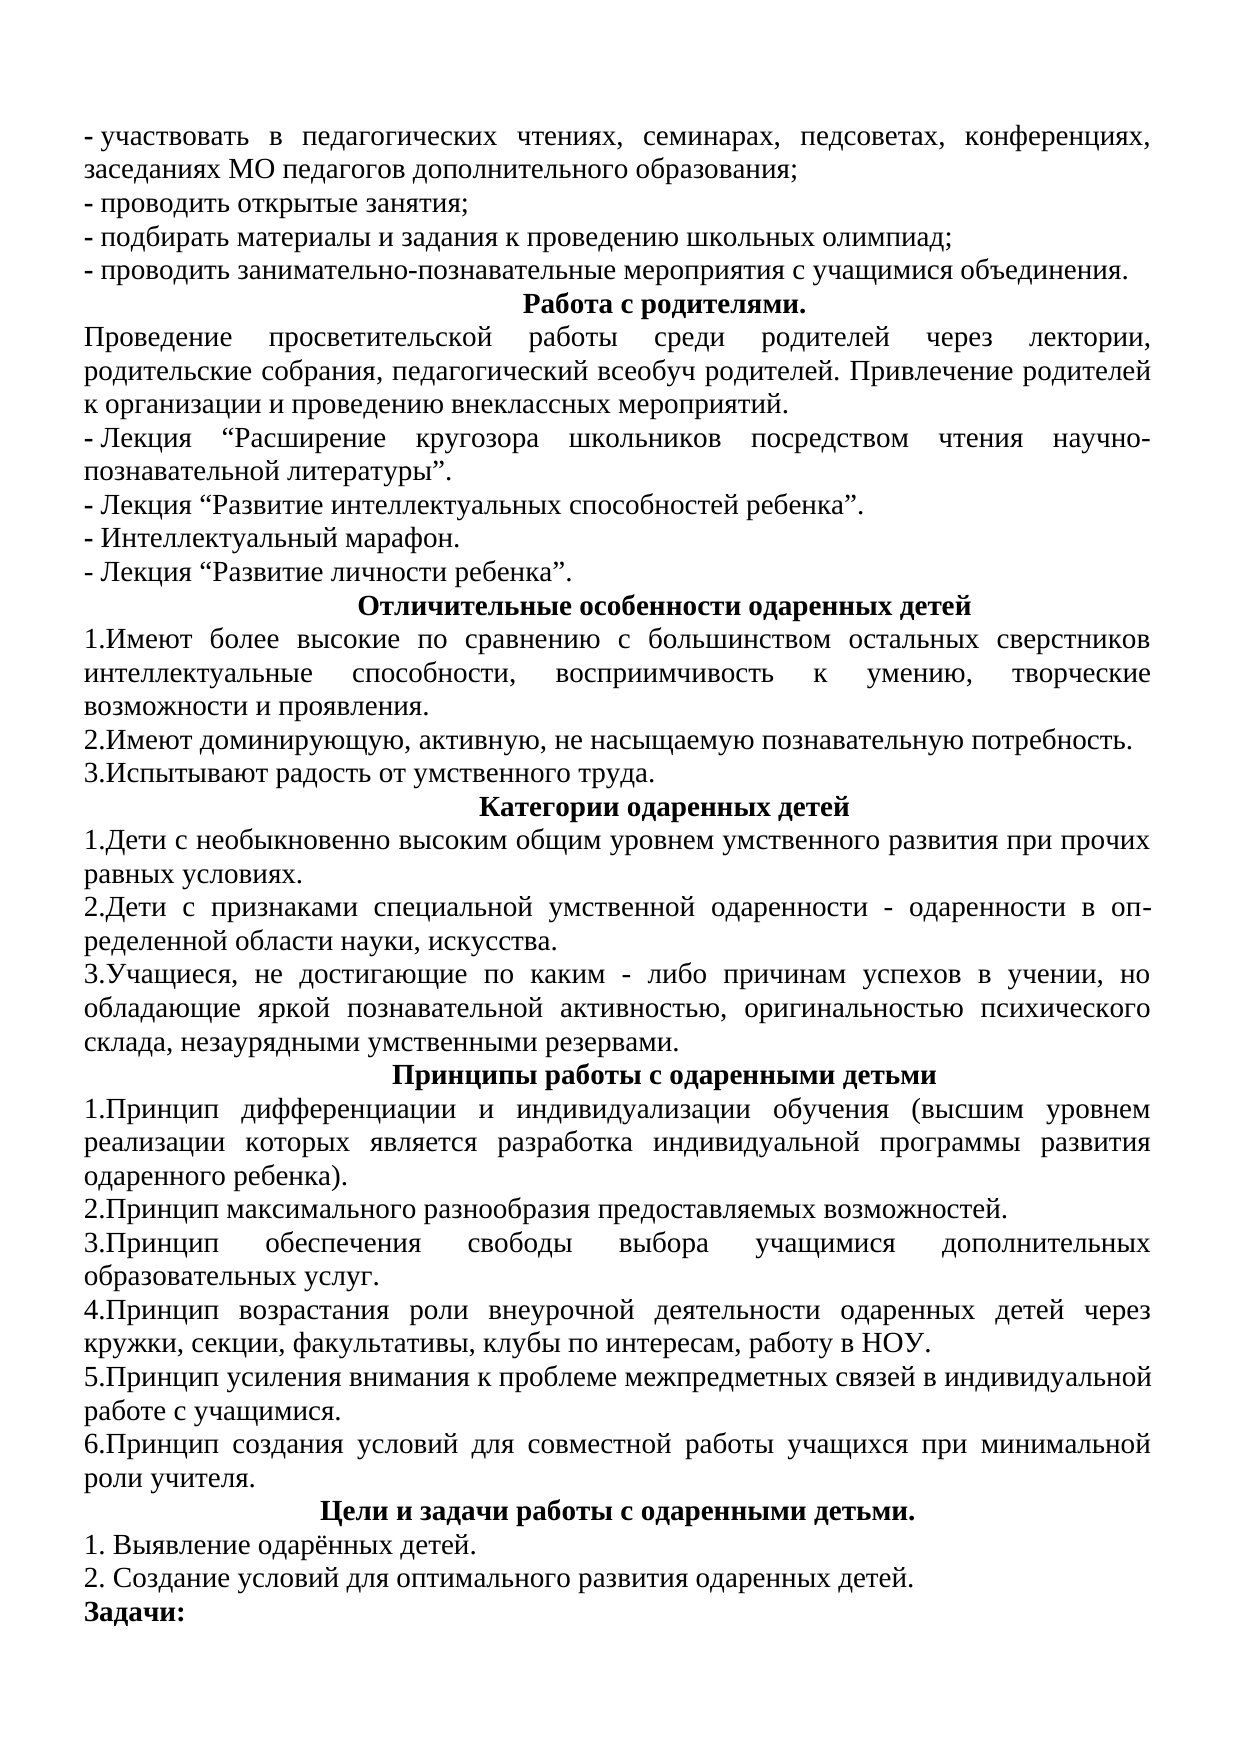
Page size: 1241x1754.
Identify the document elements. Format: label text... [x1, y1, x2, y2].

text Задачи: [83, 1594, 1152, 1627]
text Отличительные особенности одаренных детей [177, 588, 1152, 621]
text - Лекция “Расширение кругозора школьников посредством чтения научно-познавательной литературы”. [83, 420, 1152, 487]
text Принципы работы с одаренными детьми [177, 1057, 1152, 1091]
text - участвовать в педагогических чтениях, семинарах, педсоветах, конференциях, заседаниях МО педагогов дополнительного образования; [83, 118, 1152, 185]
text 1.Имеют более высокие по сравнению с большинством остальных сверстников интеллектуальные способности, восприимчивость к умению, творческие возможности и проявления. [83, 621, 1152, 722]
text 4.Принцип возрастания роли внеурочной деятельности одаренных детей через кружки, секции, факультативы, клубы по интересам, работу в НОУ. [83, 1292, 1152, 1359]
text Категории одаренных детей [177, 789, 1152, 822]
text - Лекция “Развитие интеллектуальных способностей ребенка”. [83, 487, 1152, 521]
text 6.Принцип создания условий для совместной работы учащихся при минимальной роли учителя. [83, 1426, 1152, 1493]
text 3.Принцип обеспечения свободы выбора учащимися дополнительных образовательных услуг. [83, 1225, 1152, 1292]
text - подбирать материалы и задания к проведению школьных олимпиад; [83, 219, 1152, 252]
text Цели и задачи работы с одаренными детьми. [83, 1493, 1152, 1527]
text 2.Дети с признаками специальной умственной одаренности - одаренности в определенной области науки, искусства. [83, 889, 1152, 957]
text 2. Создание условий для оптимального развития одаренных детей. [83, 1560, 1152, 1594]
text - проводить занимательно-познавательные мероприятия с учащимися объединения. [83, 252, 1152, 286]
text Работа с родителями. [177, 286, 1152, 319]
text 3.Учащиеся, не достигающие по каким - либо причинам успехов в учении, но обладающие яркой познавательной активностью, оригинальностью психического склада, незаурядными умственными резервами. [83, 957, 1152, 1057]
text 1.Принцип дифференциации и индивидуализации обучения (высшим уровнем реализации которых является разработка индивидуальной программы развития одаренного ребенка). [83, 1091, 1152, 1191]
text 1.Дети с необыкновенно высоким общим уровнем умственного развития при прочих равных условиях. [83, 822, 1152, 889]
text 1. Выявление одарённых детей. [83, 1527, 1152, 1560]
text - Интеллектуальный марафон. [83, 521, 1152, 554]
text 3.Испытывают радость от умственного труда. [83, 755, 1152, 789]
text 5.Принцип усиления внимания к проблеме межпредметных связей в индивидуальной работе с учащимися. [83, 1359, 1152, 1426]
text - проводить открытые занятия; [83, 185, 1152, 219]
text 2.Имеют доминирующую, активную, не насыщаемую познавательную потребность. [83, 722, 1152, 755]
text 2.Принцип максимального разнообразия предоставляемых возможностей. [83, 1191, 1152, 1225]
text Проведение просветительской работы среди родителей через лектории, родительские собрания, педагогический всеобуч родителей. Привлечение родителей к организации и проведению внеклассных мероприятий. [83, 319, 1152, 420]
text - Лекция “Развитие личности ребенка”. [83, 554, 1152, 588]
